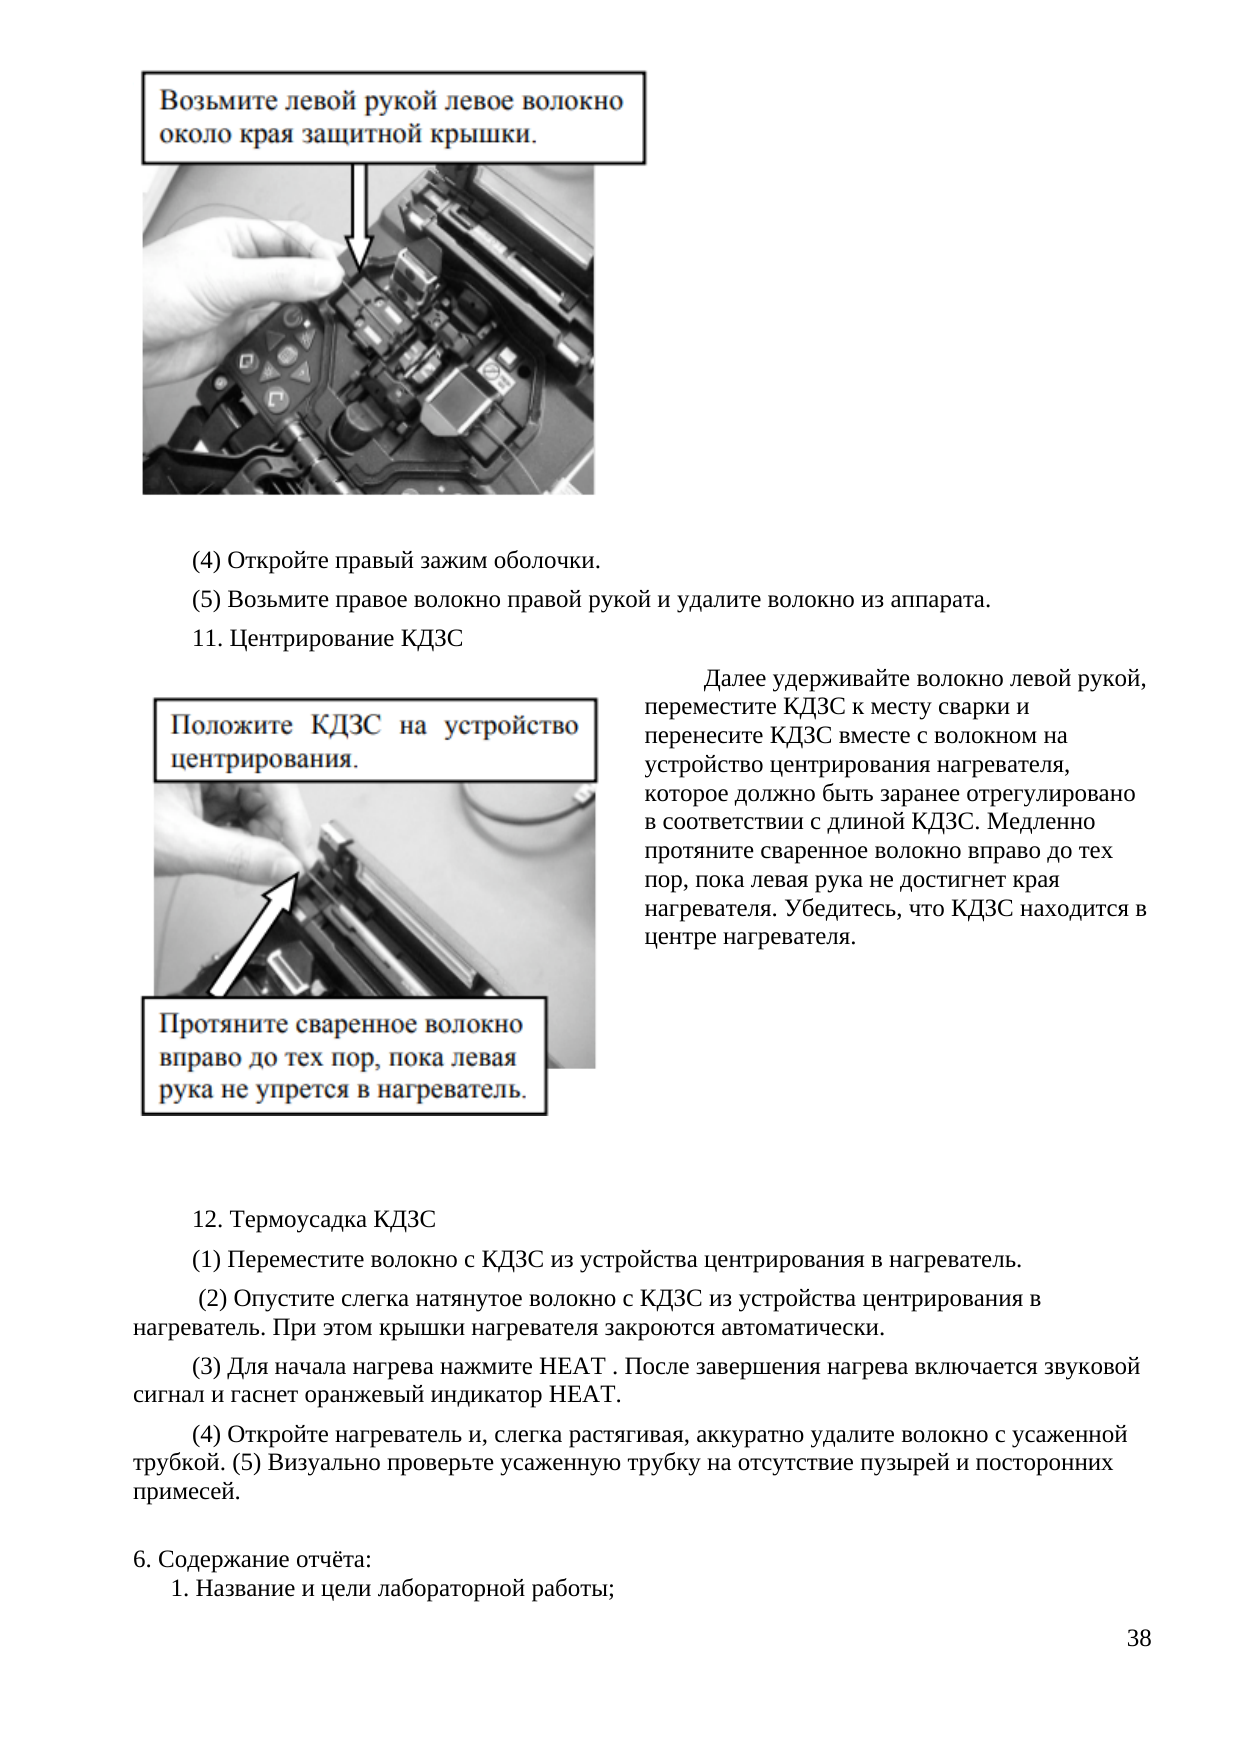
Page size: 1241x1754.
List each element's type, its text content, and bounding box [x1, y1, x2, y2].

text (4) Откройте нагреватель и, слегка растягивая, аккуратно удалите волокно с усаженной трубкой. (5) Визуально проверьте усаженную трубку на отсутствие пузырей и посторонних примесей. [133, 1419, 1152, 1505]
text (4) Откройте правый зажим оболочки. [133, 545, 1152, 574]
picture [136, 684, 626, 1116]
text Далее удерживайте волокно левой рукой, переместите КДЗС к месту сварки и перенесите КДЗС вместе с волокном на устройство центрирования нагревателя, которое должно быть заранее отрегулировано в соответствии с длиной КДЗС. Медленно протяните сваренное волокно вправо до тех пор, пока левая рука не достигнет края нагревателя. Убедитесь, что КДЗС находится в центре нагревателя. [133, 663, 1152, 950]
text 6. Содержание отчёта: [133, 1544, 1152, 1573]
text 12. Термоусадка КДЗС [133, 1204, 1152, 1233]
text 1. Название и цели лабораторной работы; [133, 1573, 1152, 1602]
picture [132, 59, 652, 506]
text (3) Для начала нагрева нажмите HEAT . После завершения нагрева включается звуковой сигнал и гаснет оранжевый индикатор HEAT. [133, 1351, 1152, 1408]
text (1) Переместите волокно с КДЗС из устройства центрирования в нагреватель. [133, 1244, 1152, 1272]
text (5) Возьмите правое волокно правой рукой и удалите волокно из аппарата. [133, 584, 1152, 613]
text (2) Опустите слегка натянутое волокно с КДЗС из устройства центрирования в нагреватель. При этом крышки нагревателя закроются автоматически. [133, 1283, 1152, 1340]
text 11. Центрирование КДЗС [133, 623, 1152, 652]
